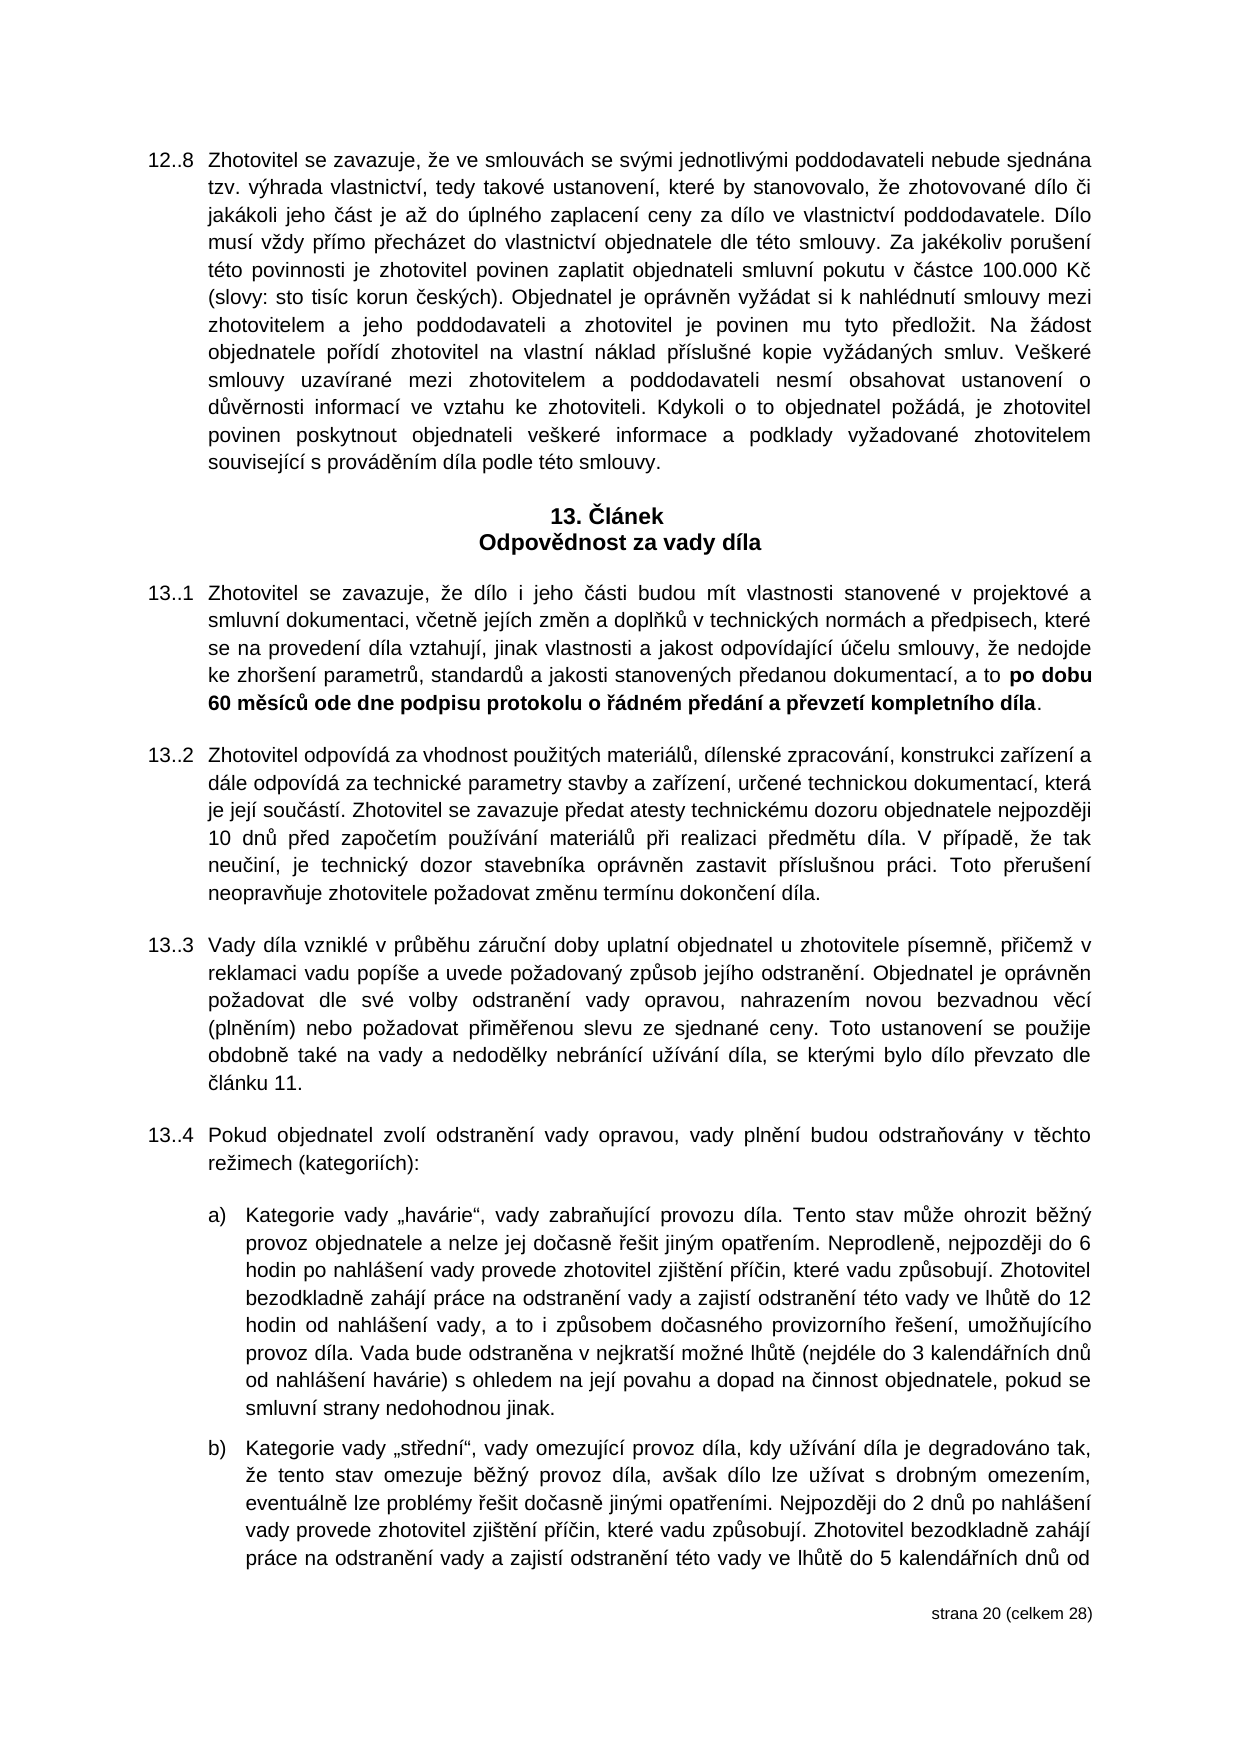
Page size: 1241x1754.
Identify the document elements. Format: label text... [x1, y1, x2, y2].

subtitle Pokud objednatel zvolí odstranění vady opravou, vady plnění budou odstraňovány v těchto režimech (kategoriích): [148, 1123, 1092, 1174]
subtitle Zhotovitel odpovídá za vhodnost použitých materiálů, dílenské zpracování, konstrukci zařízení a dále odpovídá za technické parametry stavby a zařízení, určené technickou dokumentací, která je její součástí. Zhotovitel se zavazuje předat atesty technickému dozoru objednatele nejpozději 10 dnů před započetím používání materiálů při realizaci předmětu díla. V případě, že tak neučiní, je technický dozor stavebníka oprávněn zastavit příslušnou práci. Toto přerušení neopravňuje zhotovitele požadovat změnu termínu dokončení díla. [148, 743, 1092, 904]
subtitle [208, 1435, 1092, 1569]
subtitle Zhotovitel se zavazuje, že dílo i jeho části budou mít vlastnosti stanovené v projektové a smluvní dokumentaci, včetně jejích změn a doplňků v technických normách a předpisech, které se na provedení díla vztahují, jinak vlastnosti a jakost odpovídající účelu smlouvy, že nedojde ke zhoršení parametrů, standardů a jakosti stanovených předanou dokumentací, a to po dobu 60 měsíců ode dne podpisu protokolu o řádném předání a převzetí kompletního díla. [148, 580, 1092, 714]
subtitle Odpovědnost za vady díla [148, 529, 1092, 555]
subtitle Kategorie vady „havárie“, vady zabraňující provozu díla. Tento stav může ohrozit běžný provoz objednatele a nelze jej dočasně řešit jiným opatřením. Neprodleně, nejpozději do 6 hodin po nahlášení vady provede zhotovitel zjištění příčin, které vadu způsobují. Zhotovitel bezodkladně zahájí práce na odstranění vady a zajistí odstranění této vady ve lhůtě do 12 hodin od nahlášení vady, a to i způsobem dočasného provizorního řešení, umožňujícího provoz díla. Vada bude odstraněna v nejkratší možné lhůtě (nejdéle do 3 kalendářních dnů od nahlášení havárie) s ohledem na její povahu a dopad na činnost objednatele, pokud se smluvní strany nedohodnou jinak. [208, 1203, 1092, 1419]
subtitle Vady díla vzniklé v průběhu záruční doby uplatní objednatel u zhotovitele písemně, přičemž v reklamaci vadu popíše a uvede požadovaný způsob jejího odstranění. Objednatel je oprávněn požadovat dle své volby odstranění vady opravou, nahrazením novou bezvadnou věcí (plněním) nebo požadovat přiměřenou slevu ze sjednané ceny. Toto ustanovení se použije obdobně také na vady a nedodělky nebránící užívání díla, se kterými bylo dílo převzato dle článku 11. [148, 933, 1092, 1094]
subtitle Zhotovitel se zavazuje, že ve smlouvách se svými jednotlivými poddodavateli nebude sjednána tzv. výhrada vlastnictví, tedy takové ustanovení, které by stanovovalo, že zhotovované dílo či jakákoli jeho část je až do úplného zaplacení ceny za dílo ve vlastnictví poddodavatele. Dílo musí vždy přímo přecházet do vlastnictví objednatele dle této smlouvy. Za jakékoliv porušení této povinnosti je zhotovitel povinen zaplatit objednateli smluvní pokutu v částce 100.000 Kč (slovy: sto tisíc korun českých). Objednatel je oprávněn vyžádat si k nahlédnutí smlouvy mezi zhotovitelem a jeho poddodavateli a zhotovitel je povinen mu tyto předložit. Na žádost objednatele pořídí zhotovitel na vlastní náklad příslušné kopie vyžádaných smluv. Veškeré smlouvy uzavírané mezi zhotovitelem a poddodavateli nesmí obsahovat ustanovení o důvěrnosti informací ve vztahu ke zhotoviteli. Kdykoli o to objednatel požádá, je zhotovitel povinen poskytnout objednateli veškeré informace a podklady vyžadované zhotovitelem související s prováděním díla podle této smlouvy. [148, 148, 1092, 474]
